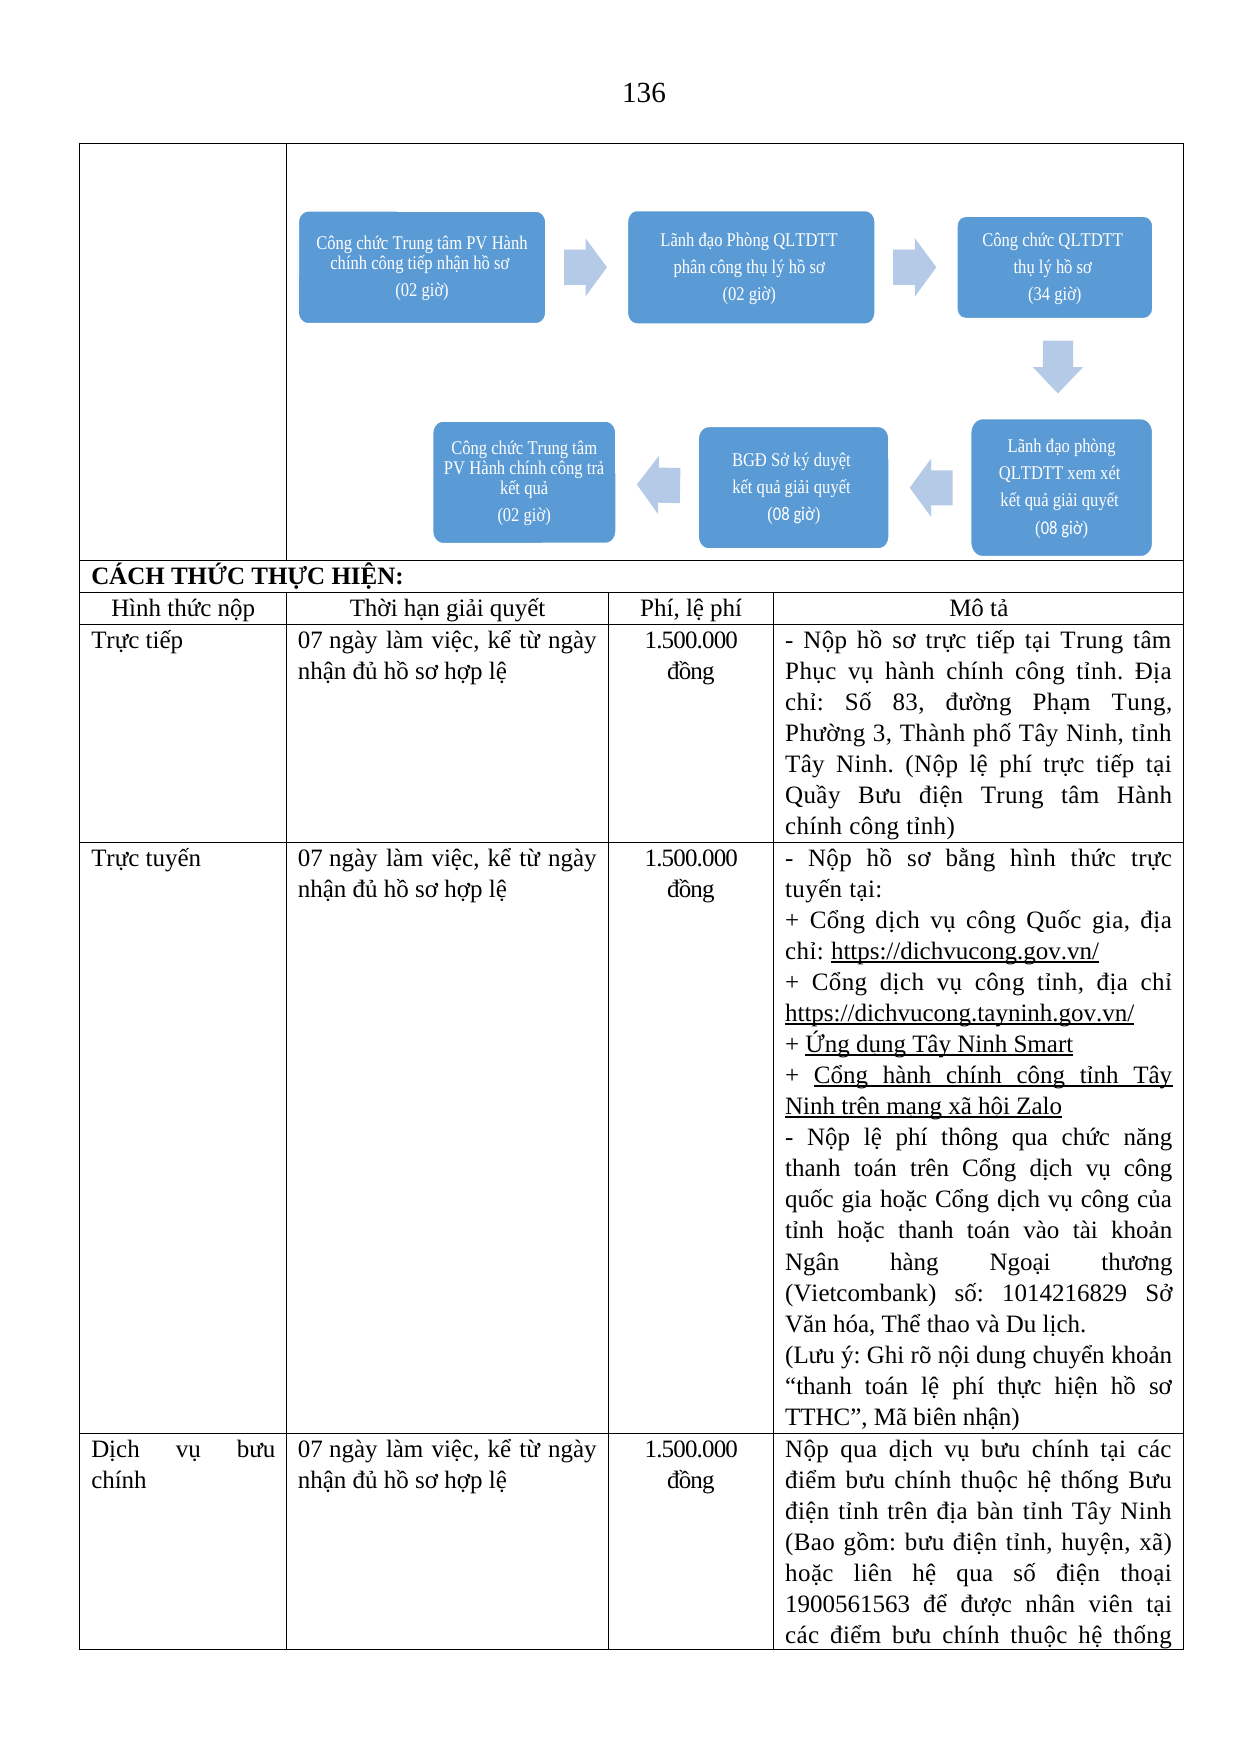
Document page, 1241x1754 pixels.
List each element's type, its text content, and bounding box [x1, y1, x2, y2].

table_cell 07 ngày làm việc, kể từ ngày nhận đủ hồ sơ hợp lệ [287, 843, 608, 1433]
table_cell Hình thức nộp [80, 593, 286, 624]
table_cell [287, 1434, 608, 1649]
table_cell 07 ngày làm việc, kể từ ngày nhận đủ hồ sơ hợp lệ [287, 625, 608, 842]
table_cell 1.500.000 đồng [609, 1434, 773, 1649]
table_cell Thời hạn giải quyết [287, 593, 608, 624]
table_cell Mô tả [774, 593, 1183, 624]
table_cell - Nộp hồ sơ trực tiếp tại Trung tâm Phục vụ hành chính công tỉnh. Địa chỉ: Số 83, đường Phạm Tung, Phường 3, Thành phố Tây Ninh, tỉnh Tây Ninh. (Nộp lệ phí trực tiếp tại Quầy Bưu điện Trung tâm Hành chính công tỉnh) [774, 625, 1183, 842]
table_cell 1.500.000 đồng [609, 843, 773, 1433]
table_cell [774, 1434, 1183, 1649]
table_cell 1.500.000 đồng [609, 625, 773, 842]
table_cell Trực tuyến [80, 843, 286, 1433]
table_cell Phí, lệ phí [609, 593, 773, 624]
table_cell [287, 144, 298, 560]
table_cell Dịch vụ bưu chính [80, 1434, 286, 1649]
table_cell Trực tiếp [80, 625, 286, 842]
table_cell - Nộp hồ sơ bằng hình thức trực tuyến tại: + Cổng dịch vụ công Quốc gia, địa chỉ: https://dichvucong.gov.vn/ + Cổng dịch vụ công tỉnh, địa chỉ https://dichvucong.tayninh.gov.vn/ + Ứng dụng Tây Ninh Smart + Cổng hành chính công tỉnh Tây Ninh trên mạng xã hội Zalo - Nộp lệ phí thông qua chức năng thanh toán trên Cổng dịch vụ công quốc gia hoặc Cổng dịch vụ công của tỉnh hoặc thanh toán vào tài khoản Ngân hàng Ngoại thương (Vietcombank) số: 1014216829 Sở Văn hóa, Thể thao và Du lịch. (Lưu ý: Ghi rõ nội dung chuyển khoản “thanh toán lệ phí thực hiện hồ sơ TTHC”, Mã biên nhận) [774, 843, 1183, 1433]
table_cell [80, 144, 286, 560]
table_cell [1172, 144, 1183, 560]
table_cell CÁCH THỨC THỰC HIỆN: [80, 561, 1183, 592]
